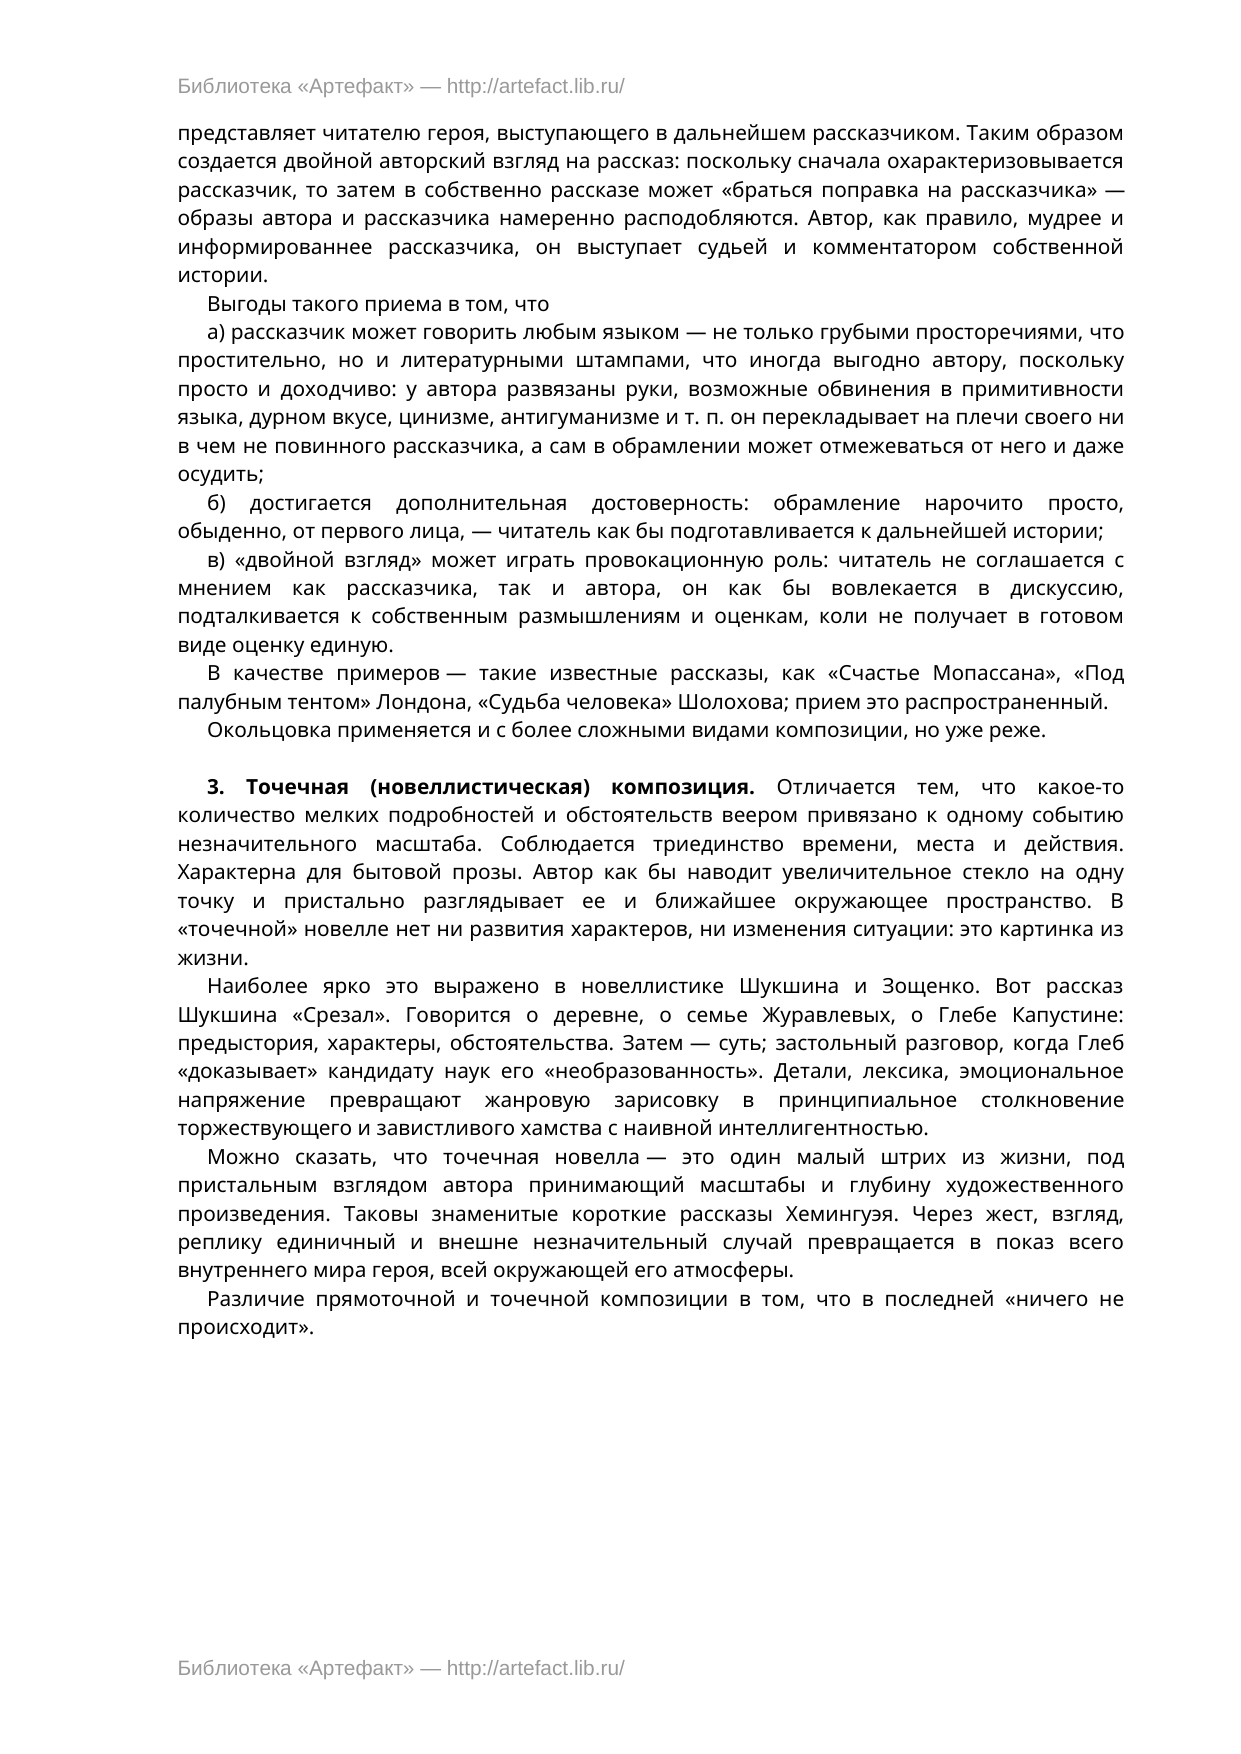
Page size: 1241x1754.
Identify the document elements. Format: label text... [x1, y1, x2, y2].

text 3. Точечная (новеллистическая) композиция. Отличается тем, что какое-то количество мелких подробностей и обстоятельств веером привязано к одному событию незначительного масштаба. Соблюдается триединство времени, места и действия. Характерна для бытовой прозы. Автор как бы наводит увеличительное стекло на одну точку и пристально разглядывает ее и ближайшее окружающее пространство. В «точечной» новелле нет ни развития характеров, ни изменения ситуации: это картинка из жизни. [177, 772, 1125, 971]
text Различие прямоточной и точечной композиции в том, что в последней «ничего не происходит». [177, 1284, 1125, 1341]
text Окольцовка применяется и с более сложными видами композиции, но уже реже. [177, 715, 1125, 744]
text В качестве примеров — такие известные рассказы, как «Счастье Мопассана», «Под палубным тентом» Лондона, «Судьба человека» Шолохова; прием это распространенный. [177, 658, 1125, 715]
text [177, 118, 1125, 289]
text в) «двойной взгляд» может играть провокационную роль: читатель не соглашается с мнением как рассказчика, так и автора, он как бы вовлекается в дискуссию, подталкивается к собственным размышлениям и оценкам, коли не получает в готовом виде оценку единую. [177, 545, 1125, 658]
text б) достигается дополнительная достоверность: обрамление нарочито просто, обыденно, от первого лица, — читатель как бы подготавливается к дальнейшей истории; [177, 488, 1125, 545]
text Выгоды такого приема в том, что [177, 289, 1125, 317]
text а) рассказчик может говорить любым языком — не только грубыми просторечиями, что простительно, но и литературными штампами, что иногда выгодно автору, поскольку просто и доходчиво: у автора развязаны руки, возможные обвинения в примитивности языка, дурном вкусе, цинизме, антигуманизме и т. п. он перекладывает на плечи своего ни в чем не повинного рассказчика, а сам в обрамлении может отмежеваться от него и даже осудить; [177, 317, 1125, 488]
text Можно сказать, что точечная новелла — это один малый штрих из жизни, под пристальным взглядом автора принимающий масштабы и глубину художественного произведения. Таковы знаменитые короткие рассказы Хемингуэя. Через жест, взгляд, реплику единичный и внешне незначительный случай превращается в показ всего внутреннего мира героя, всей окружающей его атмосферы. [177, 1142, 1125, 1284]
text Наиболее ярко это выражено в новеллистике Шукшина и Зощенко. Вот рассказ Шукшина «Срезал». Говорится о деревне, о семье Журавлевых, о Глебе Капустине: предыстория, характеры, обстоятельства. Затем — суть; застольный разговор, когда Глеб «доказывает» кандидату наук его «необразованность». Детали, лексика, эмоциональное напряжение превращают жанровую зарисовку в принципиальное столкновение торжествующего и завистливого хамства с наивной интеллигентностью. [177, 971, 1125, 1142]
